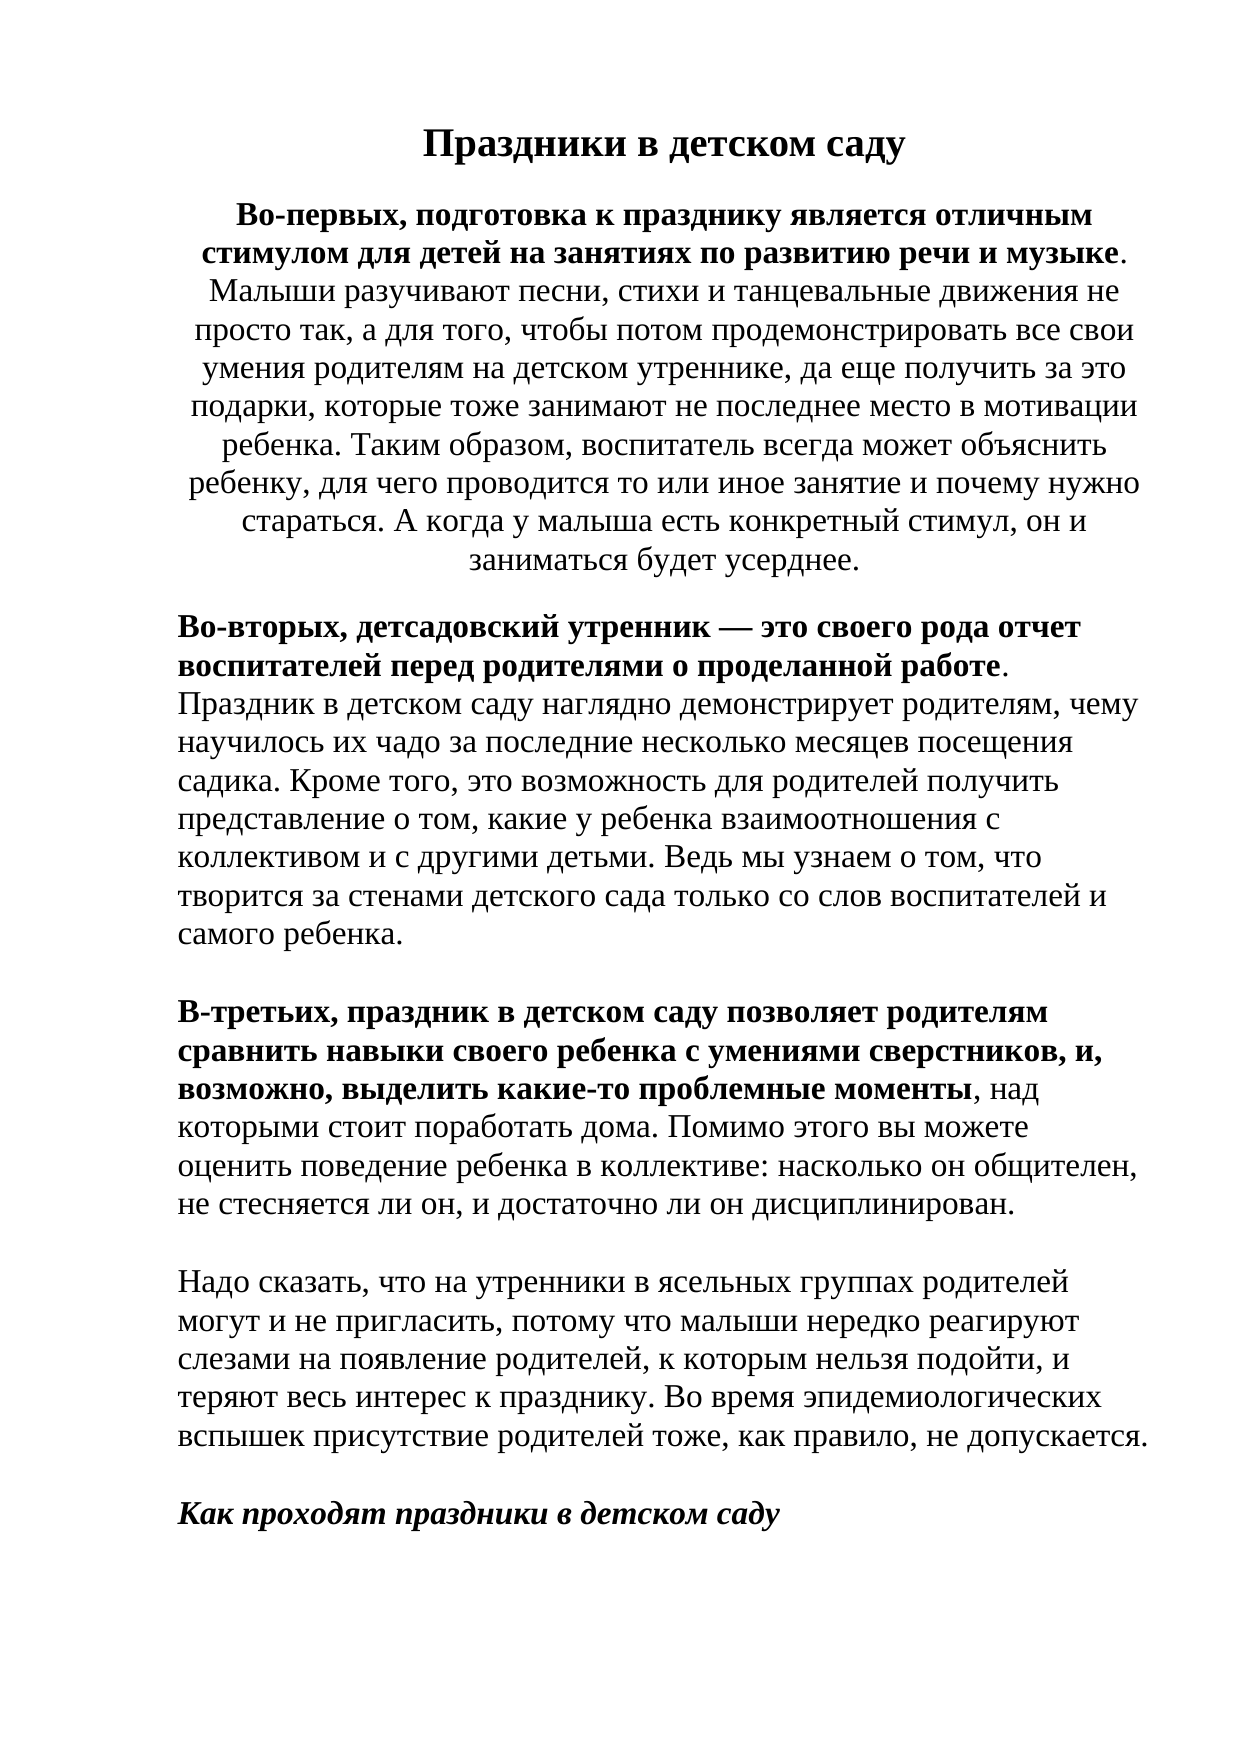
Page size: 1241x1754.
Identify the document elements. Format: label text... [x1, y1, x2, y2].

text Надо сказать, что на утренники в ясельных группах родителей могут и не пригласить, потому что малыши нередко реагируют слезами на появление родителей, к которым нельзя подойти, и теряют весь интерес к празднику. Во время эпидемиологических вспышек присутствие родителей тоже, как правило, не допускается. [177, 1262, 1152, 1453]
text Праздники в детском саду [177, 118, 1152, 165]
text Как проходят праздники в детском саду [177, 1493, 1152, 1532]
text В-третьих, праздник в детском саду позволяет родителям сравнить навыки своего ребенка с умениями сверстников, и, возможно, выделить какие-то проблемные моменты, над которыми стоит поработать дома. Помимо этого вы можете оценить поведение ребенка в коллективе: насколько он общителен, не стесняется ли он, и достаточно ли он дисциплинирован. [177, 992, 1152, 1222]
text Во-первых, подготовка к празднику является отличным стимулом для детей на занятиях по развитию речи и музыке. Малыши разучивают песни, стихи и танцевальные движения не просто так, а для того, чтобы потом продемонстрировать все свои умения родителям на детском утреннике, да еще получить за это подарки, которые тоже занимают не последнее место в мотивации ребенка. Таким образом, воспитатель всегда может объяснить ребенку, для чего проводится то или иное занятие и почему нужно стараться. А когда у малыша есть конкретный стимул, он и заниматься будет усерднее. [177, 194, 1152, 577]
text Во-вторых, детсадовский утренник — это своего рода отчет воспитателей перед родителями о проделанной работе. Праздник в детском саду наглядно демонстрирует родителям, чему научилось их чадо за последние несколько месяцев посещения садика. Кроме того, это возможность для родителей получить представление о том, какие у ребенка взаимоотношения с коллективом и с другими детьми. Ведь мы узнаем о том, что творится за стенами детского сада только со слов воспитателей и самого ребенка. [177, 607, 1152, 952]
